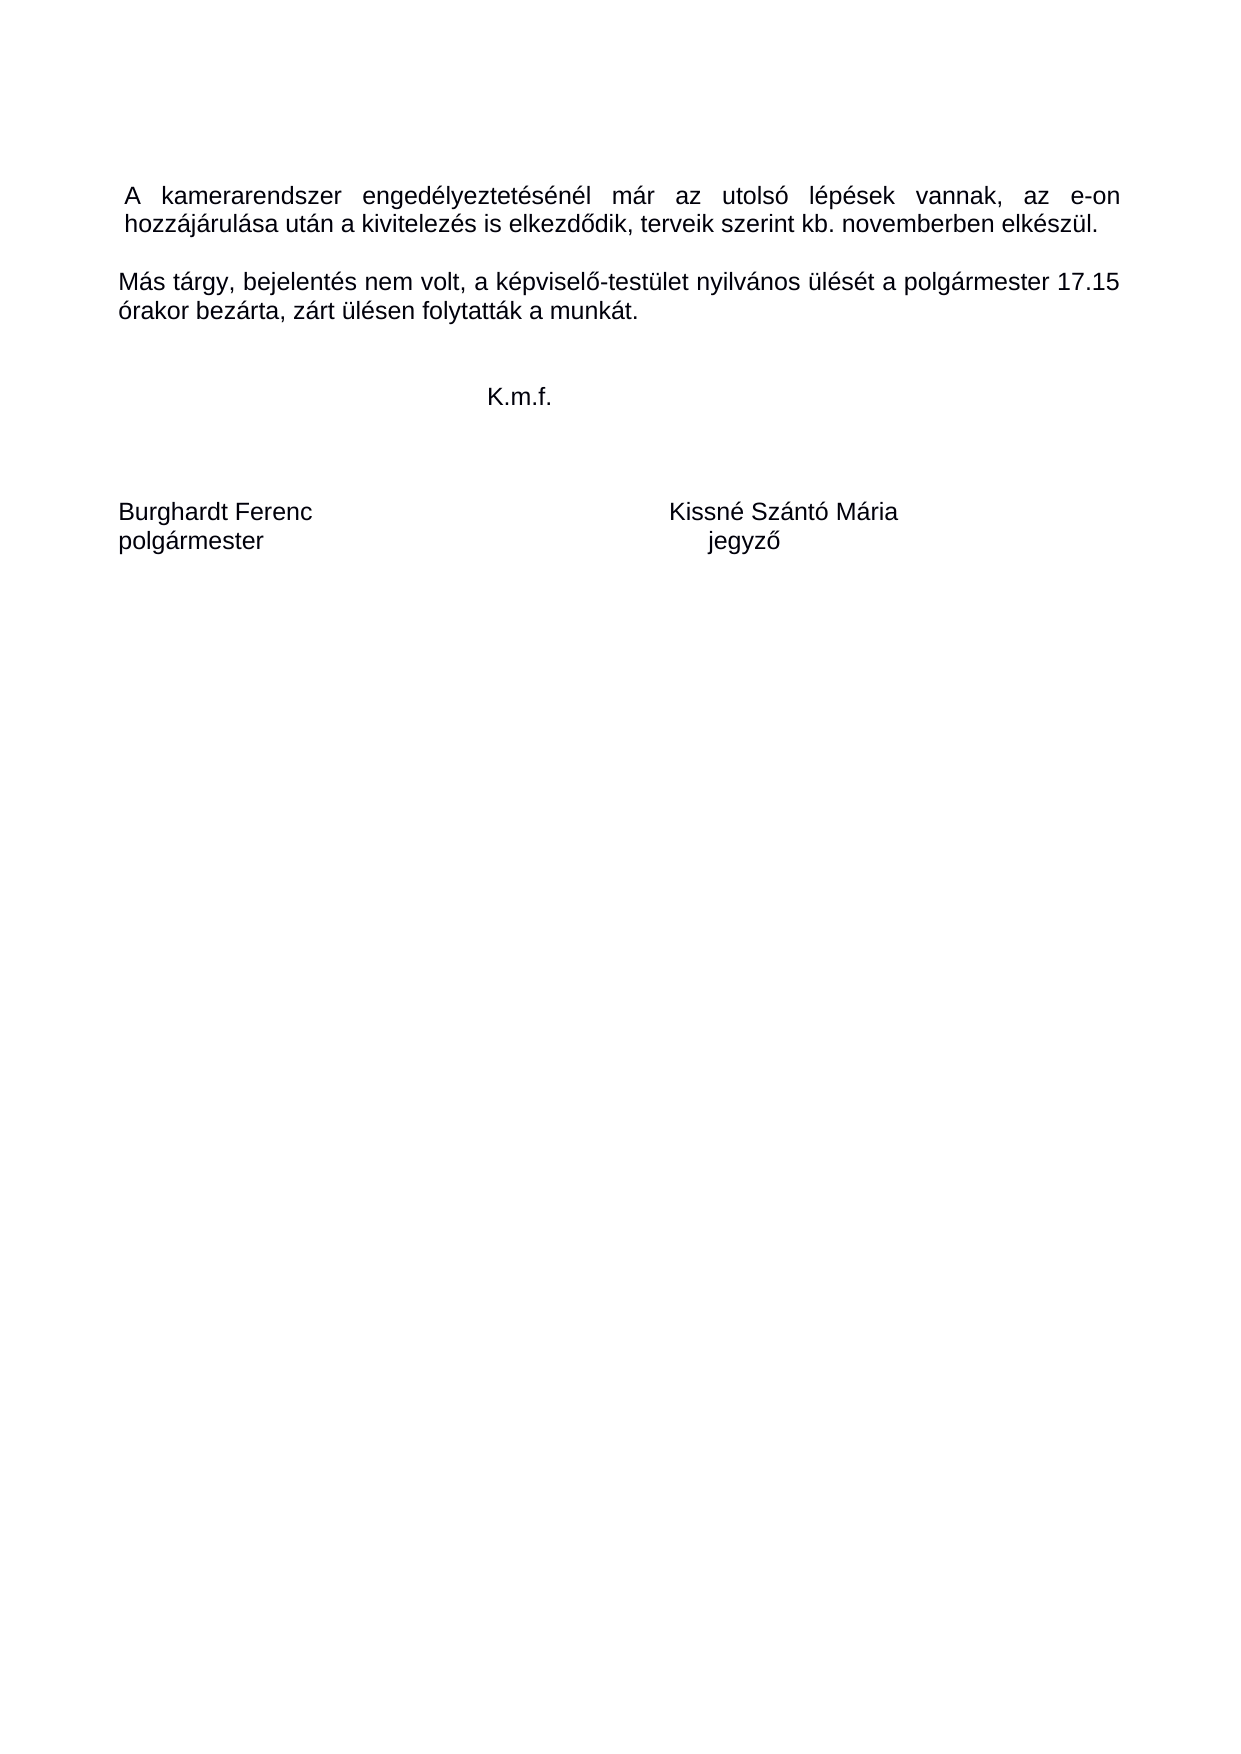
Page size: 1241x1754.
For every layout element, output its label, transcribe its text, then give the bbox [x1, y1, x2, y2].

text A kamerarendszer engedélyeztetésénél már az utolsó lépések vannak, az e-on hozzájárulása után a kivitelezés is elkezdődik, terveik szerint kb. novemberben elkészül. [124, 181, 1122, 238]
text Burghardt Ferenc Kissné Szántó Mária [118, 497, 1122, 526]
text K.m.f. [118, 382, 1122, 411]
text Más tárgy, bejelentés nem volt, a képviselő-testület nyilvános ülését a polgármester 17.15 órakor bezárta, zárt ülésen folytatták a munkát. [118, 267, 1122, 324]
text polgármester jegyző [118, 526, 1122, 554]
